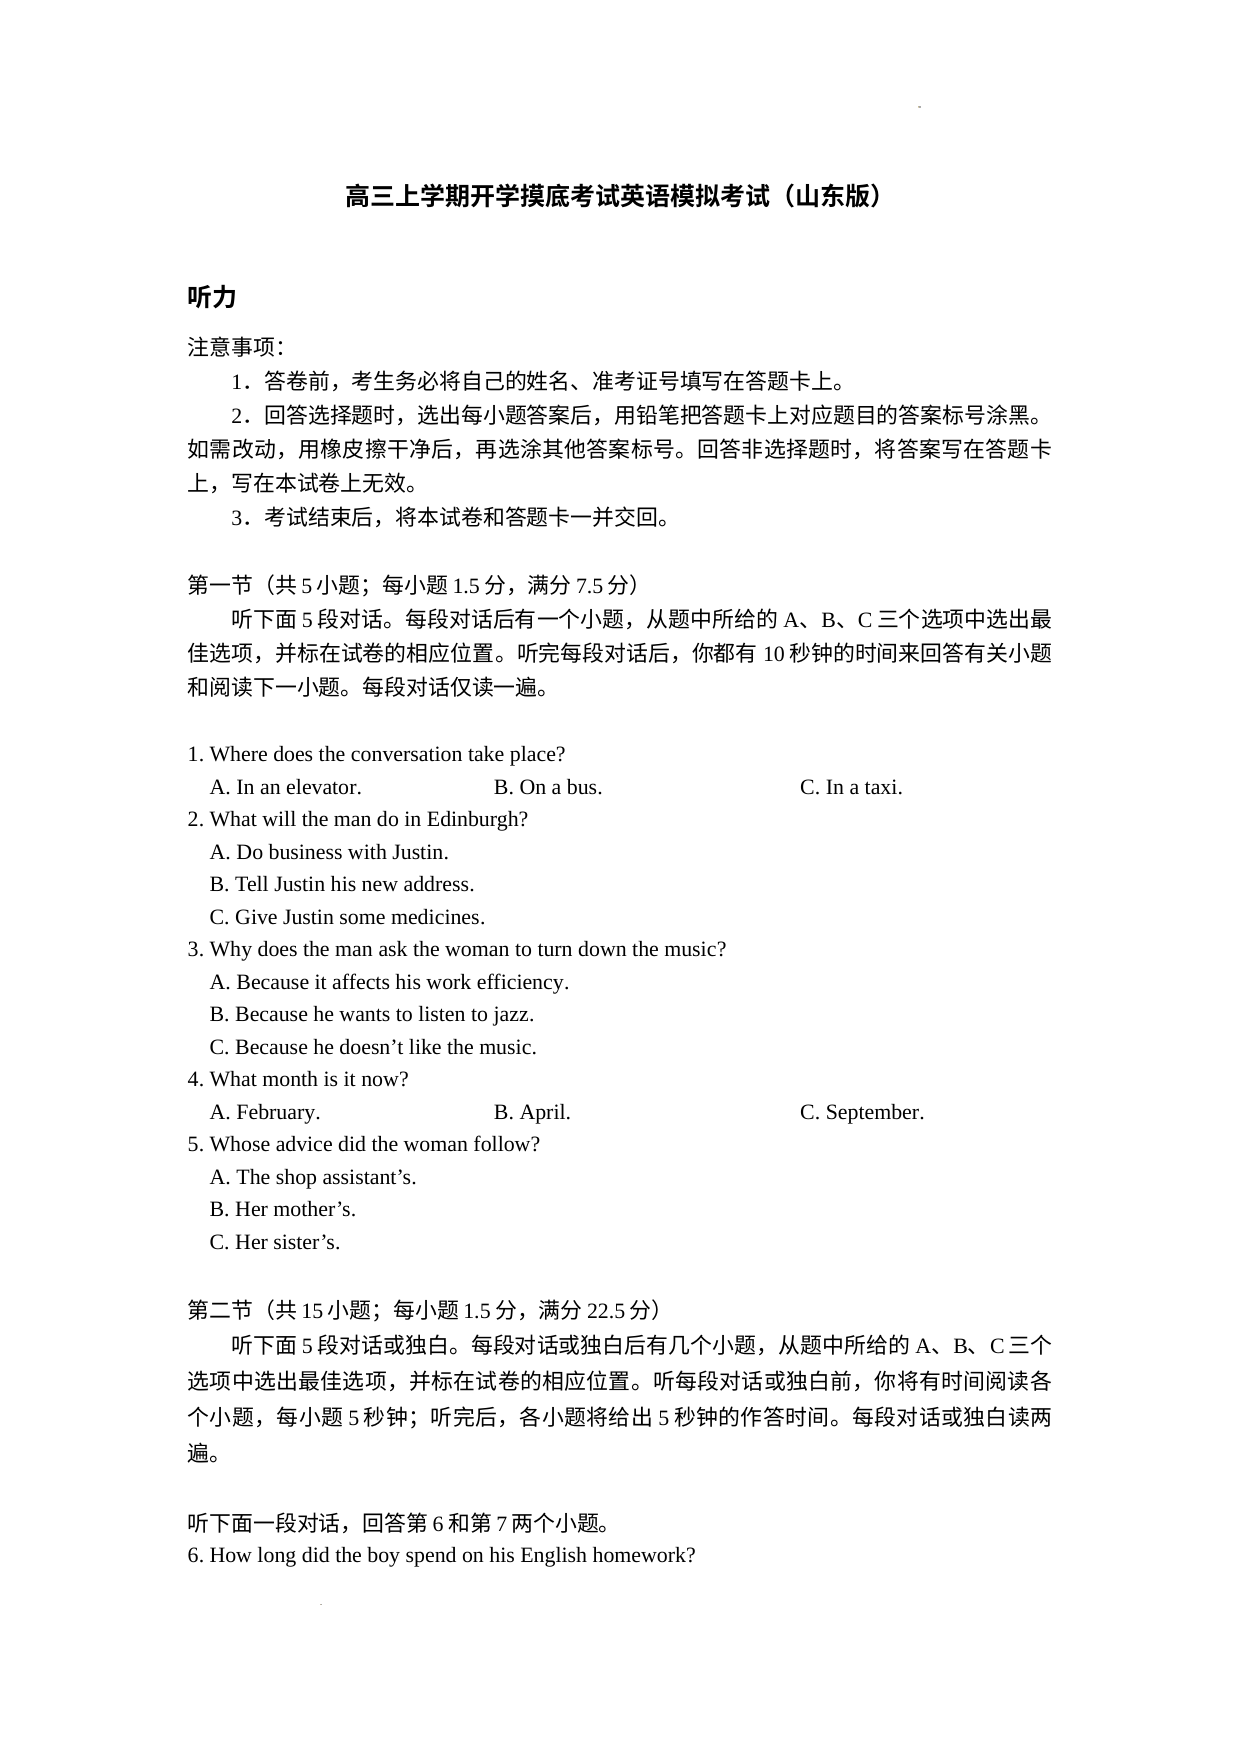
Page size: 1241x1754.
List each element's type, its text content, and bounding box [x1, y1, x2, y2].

text 第二节（共15小题；每小题1.5分，满分22.5分） [187, 1292, 1053, 1325]
text B. Tell Justin his new address. [187, 867, 1053, 900]
text 3. Why does the man ask the woman to turn down the music? [187, 932, 1053, 965]
text 4. What month is it now? [187, 1062, 1053, 1095]
text A. In an elevator. B. On a bus. C. In a taxi. [187, 770, 1053, 802]
text C. Because he doesn’t like the music. [187, 1030, 1053, 1062]
text 注意事项： [187, 329, 1053, 362]
text 2. What will the man do in Edinburgh? [187, 802, 1053, 835]
text 1. Where does the conversation take place? [187, 737, 1053, 770]
text B. Her mother’s. [187, 1192, 1053, 1225]
text B. Because he wants to listen to jazz. [187, 997, 1053, 1030]
text A. The shop assistant’s. [187, 1160, 1053, 1192]
text 第一节（共5小题；每小题1.5分，满分7.5分） [187, 567, 1053, 600]
text A. February. B. April. C. September. [187, 1095, 1053, 1127]
text C. Give Justin some medicines. [187, 900, 1053, 932]
text A. Because it affects his work efficiency. [187, 965, 1053, 997]
text 6. How long did the boy spend on his English homework? [187, 1538, 1053, 1571]
text 1．答卷前，考生务必将自己的姓名、准考证号填写在答题卡上。 [187, 363, 1053, 396]
text 高三上学期开学摸底考试英语模拟考试（山东版） [187, 162, 1053, 227]
text 听下面一段对话，回答第6和第7两个小题。 [187, 1506, 1053, 1538]
text 听下面5段对话或独白。每段对话或独白后有几个小题，从题中所给的A、B、C三个选项中选出最佳选项，并标在试卷的相应位置。听每段对话或独白前，你将有时间阅读各个小题，每小题5秒钟；听完后，各小题将给出5秒钟的作答时间。每段对话或独白读两遍。 [187, 1328, 1053, 1468]
text A. Do business with Justin. [187, 835, 1053, 867]
text 听下面5段对话。每段对话后有一个小题，从题中所给的A、B、C三个选项中选出最佳选项，并标在试卷的相应位置。听完每段对话后，你都有10秒钟的时间来回答有关小题和阅读下一小题。每段对话仅读一遍。 [187, 602, 1053, 702]
text 2．回答选择题时，选出每小题答案后，用铅笔把答题卡上对应题目的答案标号涂黑。如需改动，用橡皮擦干净后，再选涂其他答案标号。回答非选择题时，将答案写在答题卡上，写在本试卷上无效。 [187, 397, 1053, 498]
text C. Her sister’s. [187, 1225, 1053, 1257]
text 听力 [187, 263, 1053, 328]
text 5. Whose advice did the woman follow? [187, 1127, 1053, 1160]
text 3．考试结束后，将本试卷和答题卡一并交回。 [187, 500, 1053, 532]
